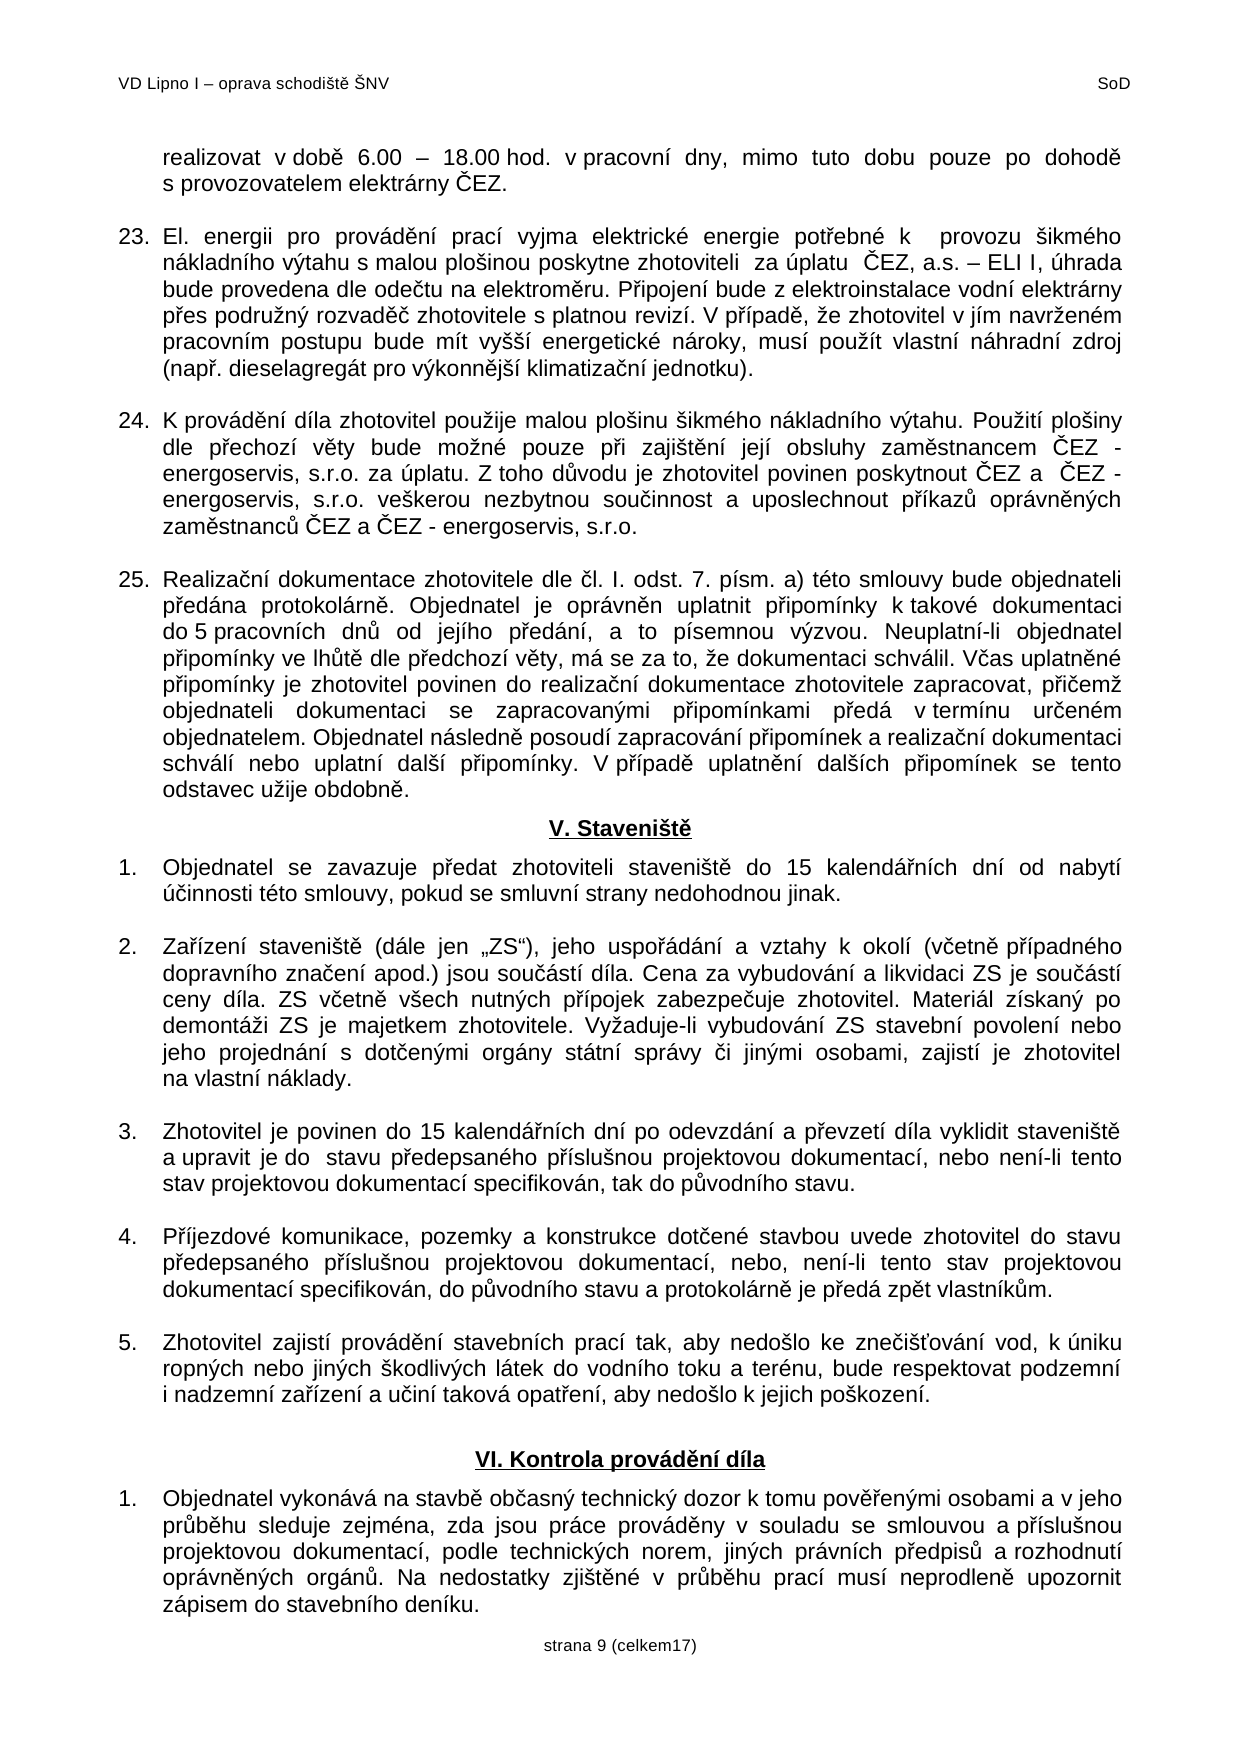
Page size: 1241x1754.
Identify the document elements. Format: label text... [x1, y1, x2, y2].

text Kontrola provádění díla [118, 1446, 1122, 1473]
text Objednatel se zavazuje předat zhotoviteli staveniště do 15 kalendářních dní od nabytí účinnosti této smlouvy, pokud se smluvní strany nedohodnou jinak. [118, 854, 1122, 907]
text El. energii pro provádění prací vyjma elektrické energie potřebné k provozu šikmého nákladního výtahu s malou plošinou poskytne zhotoviteli za úplatu ČEZ, a.s. – ELI I, úhrada bude provedena dle odečtu na elektroměru. Připojení bude z elektroinstalace vodní elektrárny přes podružný rozvaděč zhotovitele s platnou revizí. V případě, že zhotovitel v jím navrženém pracovním postupu bude mít vyšší energetické nároky, musí použít vlastní náhradní zdroj (např. dieselagregát pro výkonnější klimatizační jednotku). [118, 223, 1122, 381]
text Staveniště [118, 815, 1122, 842]
text Zařízení staveniště (dále jen „ZS“), jeho uspořádání a vztahy k okolí (včetně případného dopravního značení apod.) jsou součástí díla. Cena za vybudování a likvidaci ZS je součástí ceny díla. ZS včetně všech nutných přípojek zabezpečuje zhotovitel. Materiál získaný po demontáži ZS je majetkem zhotovitele. Vyžaduje-li vybudování ZS stavební povolení nebo jeho projednání s dotčenými orgány státní správy či jinými osobami, zajistí je zhotovitel na vlastní náklady. [118, 933, 1122, 1091]
text Realizační dokumentace zhotovitele dle čl. I. odst. 7. písm. a) této smlouvy bude objednateli předána protokolárně. Objednatel je oprávněn uplatnit připomínky k takové dokumentaci do 5 pracovních dnů od jejího předání, a to písemnou výzvou. Neuplatní-li objednatel připomínky ve lhůtě dle předchozí věty, má se za to, že dokumentaci schválil. Včas uplatněné připomínky je zhotovitel povinen do realizační dokumentace zhotovitele zapracovat, přičemž objednateli dokumentaci se zapracovanými připomínkami předá v termínu určeném objednatelem. Objednatel následně posoudí zapracování připomínek a realizační dokumentaci schválí nebo uplatní další připomínky. V případě uplatnění dalších připomínek se tento odstavec užije obdobně. [118, 566, 1122, 803]
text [118, 144, 1122, 197]
text Příjezdové komunikace, pozemky a konstrukce dotčené stavbou uvede zhotovitel do stavu předepsaného příslušnou projektovou dokumentací, nebo, není-li tento stav projektovou dokumentací specifikován, do původního stavu a protokolárně je předá zpět vlastníkům. [118, 1223, 1122, 1302]
text K provádění díla zhotovitel použije malou plošinu šikmého nákladního výtahu. Použití plošiny dle přechozí věty bude možné pouze při zajištění její obsluhy zaměstnancem ČEZ - energoservis, s.r.o. za úplatu. Z toho důvodu je zhotovitel povinen poskytnout ČEZ a ČEZ - energoservis, s.r.o. veškerou nezbytnou součinnost a uposlechnout příkazů oprávněných zaměstnanců ČEZ a ČEZ - energoservis, s.r.o. [118, 407, 1122, 539]
text Zhotovitel je povinen do 15 kalendářních dní po odevzdání a převzetí díla vyklidit staveniště a upravit je do stavu předepsaného příslušnou projektovou dokumentací, nebo není-li tento stav projektovou dokumentací specifikován, tak do původního stavu. [118, 1118, 1122, 1197]
text Objednatel vykonává na stavbě občasný technický dozor k tomu pověřenými osobami a v jeho průběhu sleduje zejména, zda jsou práce prováděny v souladu se smlouvou a příslušnou projektovou dokumentací, podle technických norem, jiných právních předpisů a rozhodnutí oprávněných orgánů. Na nedostatky zjištěné v průběhu prací musí neprodleně upozornit zápisem do stavebního deníku. [118, 1485, 1122, 1617]
text Zhotovitel zajistí provádění stavebních prací tak, aby nedošlo ke znečišťování vod, k úniku ropných nebo jiných škodlivých látek do vodního toku a terénu, bude respektovat podzemní i nadzemní zařízení a učiní taková opatření, aby nedošlo k jejich poškození. [118, 1328, 1122, 1407]
